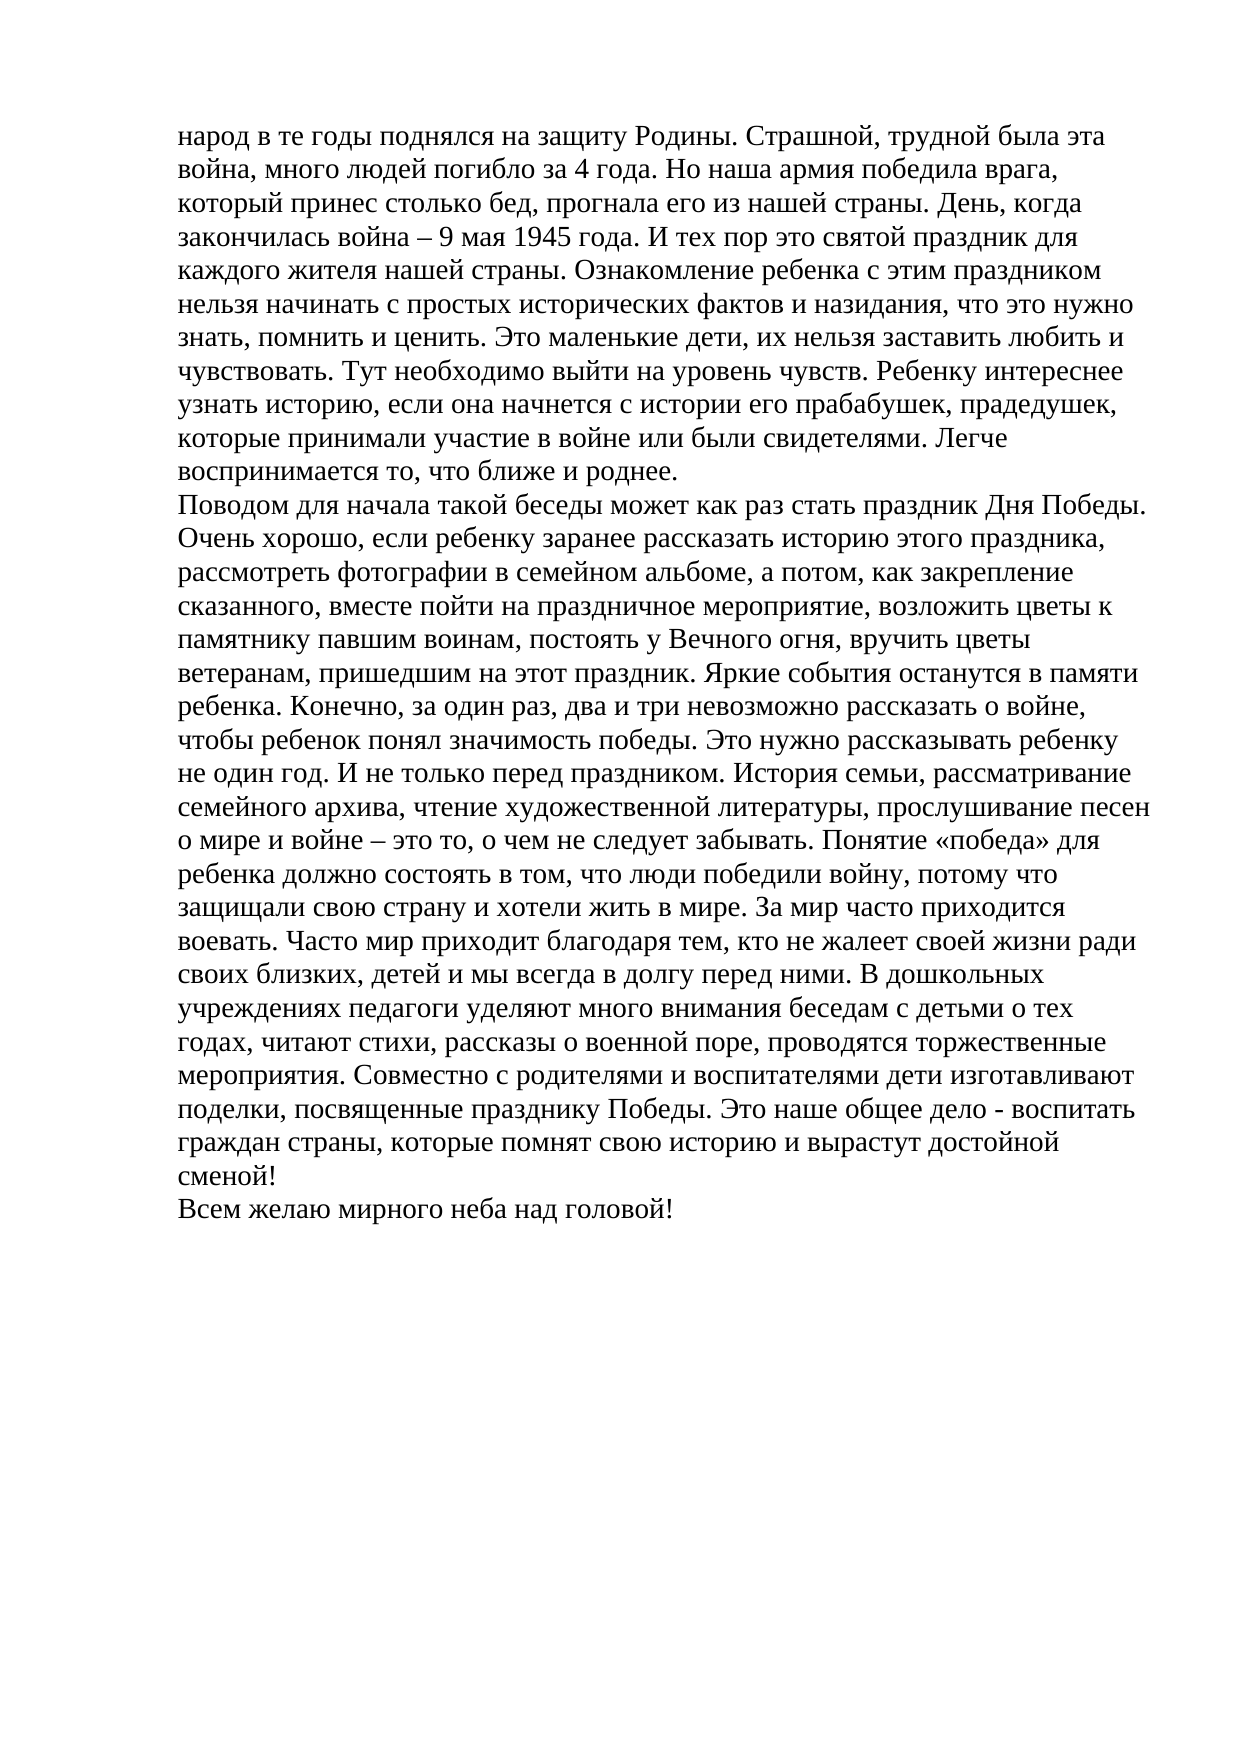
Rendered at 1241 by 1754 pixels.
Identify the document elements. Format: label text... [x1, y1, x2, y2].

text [177, 118, 1152, 1191]
text Всем желаю мирного неба над головой! [177, 1191, 1152, 1225]
